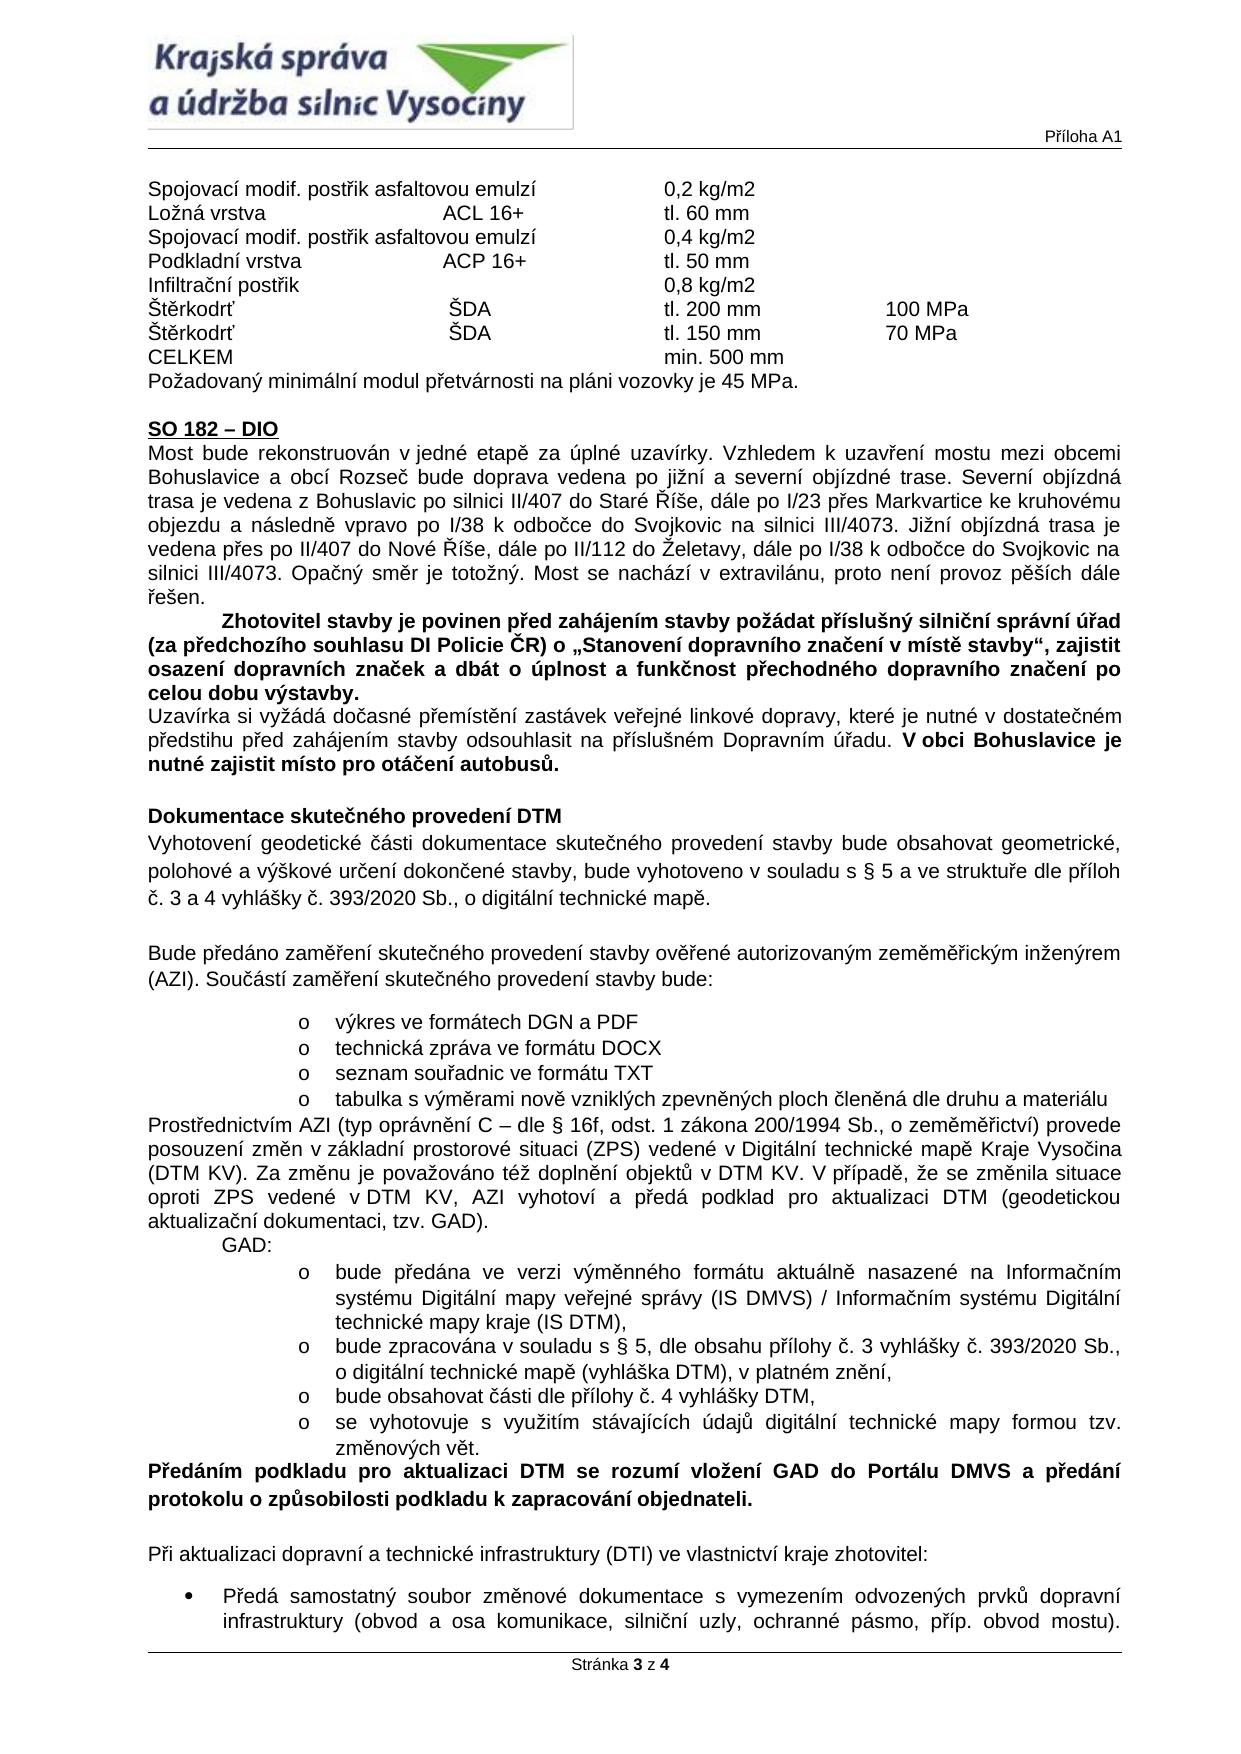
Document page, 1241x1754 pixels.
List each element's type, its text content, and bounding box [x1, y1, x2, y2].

text Požadovaný minimální modul přetvárnosti na pláni vozovky je 45 MPa. [148, 369, 1122, 393]
list seznam souřadnic ve formátu TXT [298, 1061, 1122, 1087]
text Předáním podkladu pro aktualizaci DTM se rozumí vložení GAD do Portálu DMVS a předání protokolu o způsobilosti podkladu k zapracování objednateli. [148, 1459, 1122, 1511]
text Dokumentace skutečného provedení DTM [148, 804, 1122, 828]
text CELKEM min. 500 mm [148, 345, 1122, 369]
text GAD: [148, 1233, 1122, 1257]
list technická zpráva ve formátu DOCX [298, 1035, 1122, 1061]
text Ložná vrstva ACL 16+ tl. 60 mm [148, 201, 1122, 225]
list výkres ve formátech DGN a PDF [298, 1009, 1122, 1035]
text Prostřednictvím AZI (typ oprávnění C – dle § 16f, odst. 1 zákona 200/1994 Sb., o zeměměřictví) provede posouzení změn v základní prostorové situaci (ZPS) vedené v Digitální technické mapě Kraje Vysočina (DTM KV). Za změnu je považováno též doplnění objektů v DTM KV. V případě, že se změnila situace oproti ZPS vedené v DTM KV, AZI vyhotoví a předá podklad pro aktualizaci DTM (geodetickou aktualizační dokumentaci, tzv. GAD). [148, 1113, 1122, 1233]
list bude zpracována v souladu s § 5, dle obsahu přílohy č. 3 vyhlášky č. 393/2020 Sb., o digitální technické mapě (vyhláška DTM), v platném znění, [298, 1334, 1122, 1384]
text Most bude rekonstruován v jedné etapě za úplné uzavírky. Vzhledem k uzavření mostu mezi obcemi Bohuslavice a obcí Rozseč bude doprava vedena po jižní a severní objízdné trase. Severní objízdná trasa je vedena z Bohuslavic po silnici II/407 do Staré Říše, dále po I/23 přes Markvartice ke kruhovému objezdu a následně vpravo po I/38 k odbočce do Svojkovic na silnici III/4073. Jižní objízdná trasa je vedena přes po II/407 do Nové Říše, dále po II/112 do Želetavy, dále po I/38 k odbočce do Svojkovic na silnici III/4073. Opačný směr je totožný. Most se nachází v extravilánu, proto není provoz pěších dále řešen. [148, 441, 1122, 608]
list tabulka s výměrami nově vzniklých zpevněných ploch členěná dle druhu a materiálu [298, 1087, 1122, 1113]
list se vyhotovuje s využitím stávajících údajů digitální technické mapy formou tzv. změnových vět. [298, 1409, 1122, 1459]
text Štěrkodrť ŠDA tl. 150 mm 70 MPa [148, 321, 1122, 345]
text Štěrkodrť ŠDA tl. 200 mm 100 MPa [148, 297, 1122, 321]
text SO 182 – DIO [148, 417, 1122, 441]
text Spojovací modif. postřik asfaltovou emulzí 0,4 kg/m2 [148, 225, 1122, 249]
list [185, 1584, 1122, 1632]
picture [147, 35, 574, 131]
text Bude předáno zaměření skutečného provedení stavby ověřené autorizovaným zeměměřickým inženýrem (AZI). Součástí zaměření skutečného provedení stavby bude: [148, 941, 1122, 991]
list bude obsahovat části dle přílohy č. 4 vyhlášky DTM, [298, 1384, 1122, 1409]
text Vyhotovení geodetické části dokumentace skutečného provedení stavby bude obsahovat geometrické, polohové a výškové určení dokončené stavby, bude vyhotoveno v souladu s § 5 a ve struktuře dle příloh č. 3 a 4 vyhlášky č. 393/2020 Sb., o digitální technické mapě. [148, 831, 1122, 910]
text Infiltrační postřik 0,8 kg/m2 [148, 273, 1122, 297]
text Zhotovitel stavby je povinen před zahájením stavby požádat příslušný silniční správní úřad (za předchozího souhlasu DI Policie ČR) o „Stanovení dopravního značení v místě stavby“, zajistit osazení dopravních značek a dbát o úplnost a funkčnost přechodného dopravního značení po celou dobu výstavby. [148, 608, 1122, 704]
text Spojovací modif. postřik asfaltovou emulzí 0,2 kg/m2 [148, 177, 1122, 201]
text Při aktualizaci dopravní a technické infrastruktury (DTI) ve vlastnictví kraje zhotovitel: [148, 1542, 1122, 1566]
text Uzavírka si vyžádá dočasné přemístění zastávek veřejné linkové dopravy, které je nutné v dostatečném předstihu před zahájením stavby odsouhlasit na příslušném Dopravním úřadu. V obci Bohuslavice je nutné zajistit místo pro otáčení autobusů. [148, 704, 1122, 776]
text Podkladní vrstva ACP 16+ tl. 50 mm [148, 249, 1122, 273]
list bude předána ve verzi výměnného formátu aktuálně nasazené na Informačním systému Digitální mapy veřejné správy (IS DMVS) / Informačním systému Digitální technické mapy kraje (IS DTM), [298, 1260, 1122, 1334]
